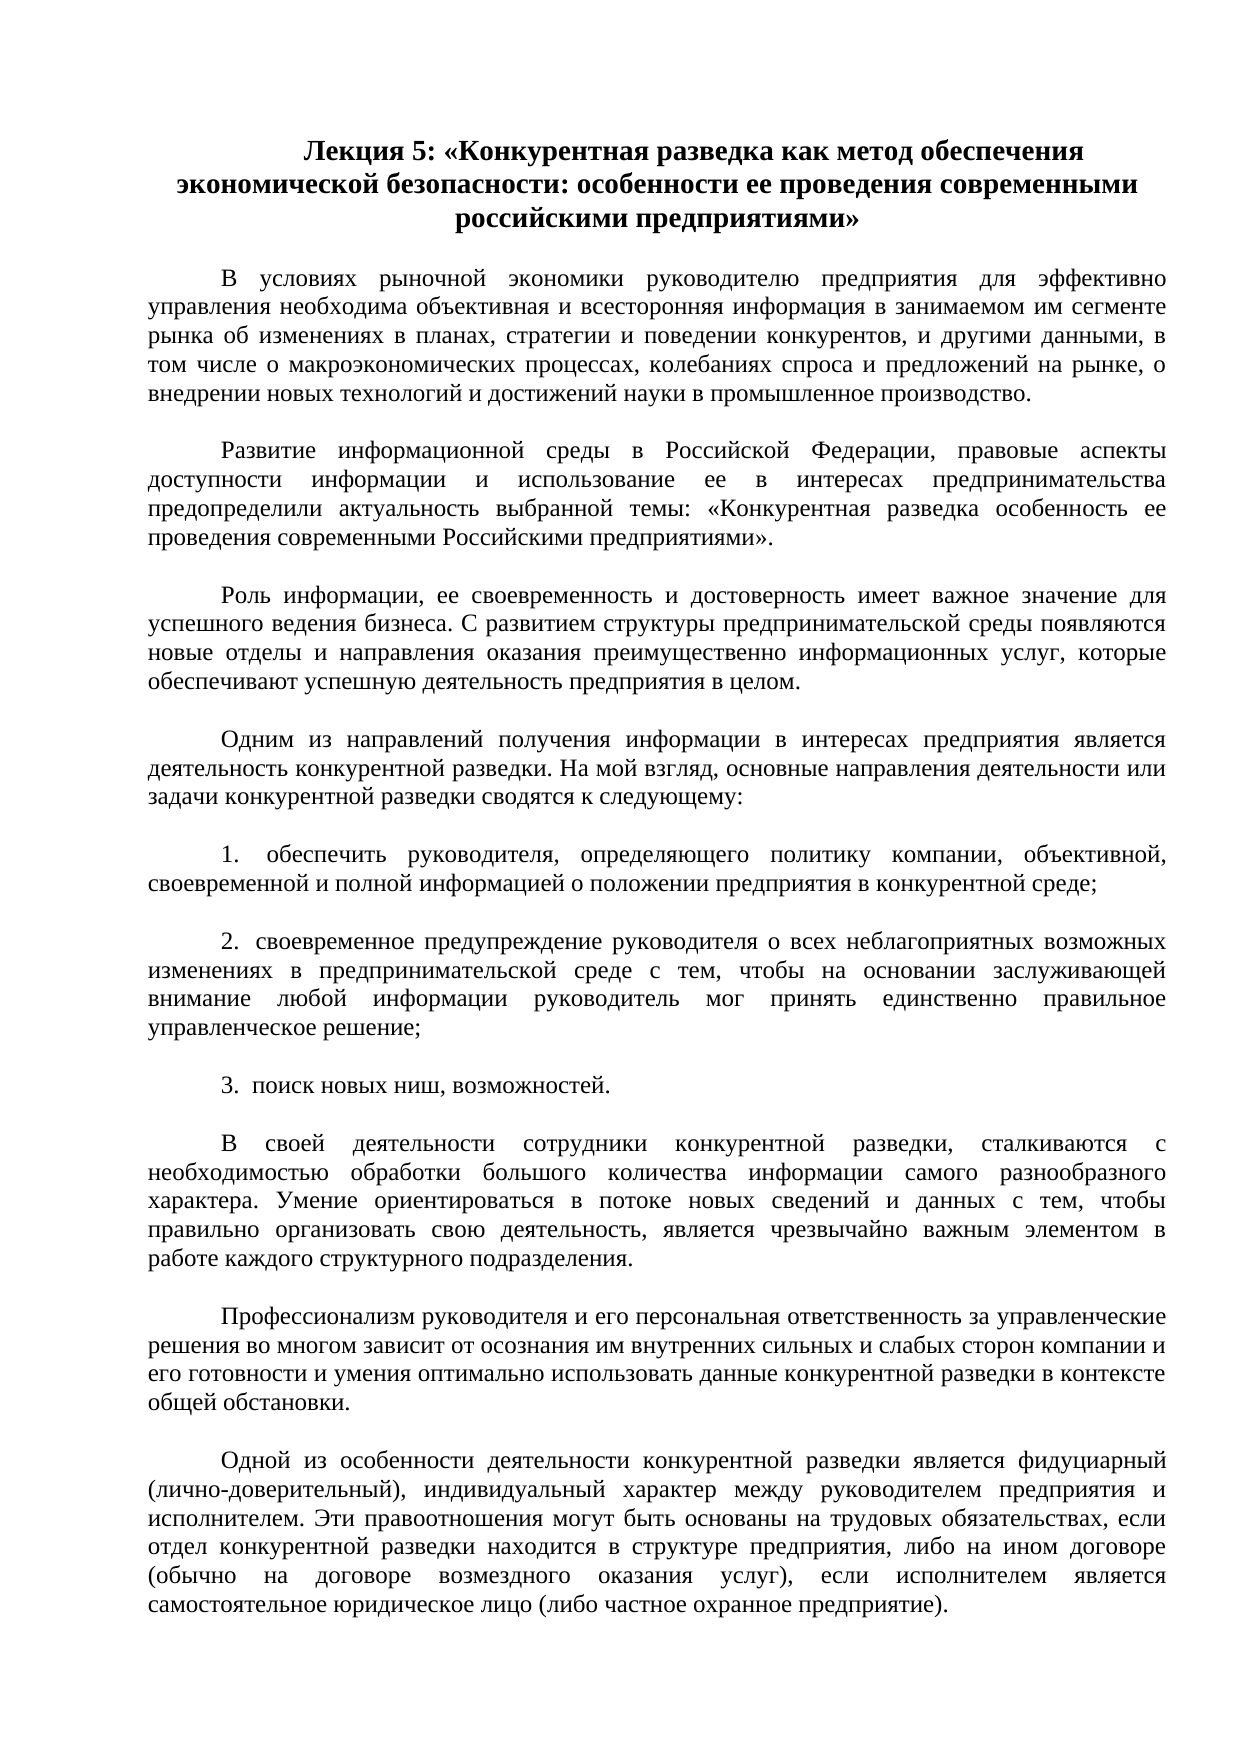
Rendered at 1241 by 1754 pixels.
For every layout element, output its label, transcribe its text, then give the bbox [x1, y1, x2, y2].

text Роль информации, ее своевременность и достоверность имеет важное значение для успешного ведения бизнеса. С развитием структуры предпринимательской среды появляются новые отделы и направления оказания преимущественно информационных услуг, которые обеспечивают успешную деятельность предприятия в целом. [148, 580, 1167, 695]
text Одной из особенности деятельности конкурентной разведки является фидуциарный (лично-доверительный), индивидуальный характер между руководителем предприятия и исполнителем. Эти правоотношения могут быть основаны на трудовых обязательствах, если отдел конкурентной разведки находится в структуре предприятия, либо на ином договоре (обычно на договоре возмездного оказания услуг), если исполнителем является самостоятельное юридическое лицо (либо частное охранное предприятие). [148, 1445, 1167, 1618]
text Лекция 5: «Конкурентная разведка как метод обеспечения экономической безопасности: особенности ее проведения современными российскими предприятиями» [148, 133, 1167, 233]
text 3. поиск новых ниш, возможностей. [148, 1070, 1167, 1099]
text Профессионализм руководителя и его персональная ответственность за управленческие решения во многом зависит от осознания им внутренних сильных и слабых сторон компании и его готовности и умения оптимально использовать данные конкурентной разведки в контексте общей обстановки. [148, 1301, 1167, 1416]
text В своей деятельности сотрудники конкурентной разведки, сталкиваются с необходимостью обработки большого количества информации самого разнообразного характера. Умение ориентироваться в потоке новых сведений и данных с тем, чтобы правильно организовать свою деятельность, является чрезвычайно важным элементом в работе каждого структурного подразделения. [148, 1128, 1167, 1272]
text 1. обеспечить руководителя, определяющего политику компании, объективной, своевременной и полной информацией о положении предприятия в конкурентной среде; [148, 839, 1167, 897]
text В условиях рыночной экономики руководителю предприятия для эффективно управления необходима объективная и всесторонняя информация в занимаемом им сегменте рынка об изменениях в планах, стратегии и поведении конкурентов, и другими данными, в том числе о макроэкономических процессах, колебаниях спроса и предложений на рынке, о внедрении новых технологий и достижений науки в промышленное производство. [148, 263, 1167, 406]
text Одним из направлений получения информации в интересах предприятия является деятельность конкурентной разведки. На мой взгляд, основные направления деятельности или задачи конкурентной разведки сводятся к следующему: [148, 724, 1167, 810]
text Развитие информационной среды в Российской Федерации, правовые аспекты доступности информации и использование ее в интересах предпринимательства предопределили актуальность выбранной темы: «Конкурентная разведка особенность ее проведения современными Российскими предприятиями». [148, 436, 1167, 551]
text 2. своевременное предупреждение руководителя о всех неблагоприятных возможных изменениях в предпринимательской среде с тем, чтобы на основании заслуживающей внимание любой информации руководитель мог принять единственно правильное управленческое решение; [148, 926, 1167, 1041]
